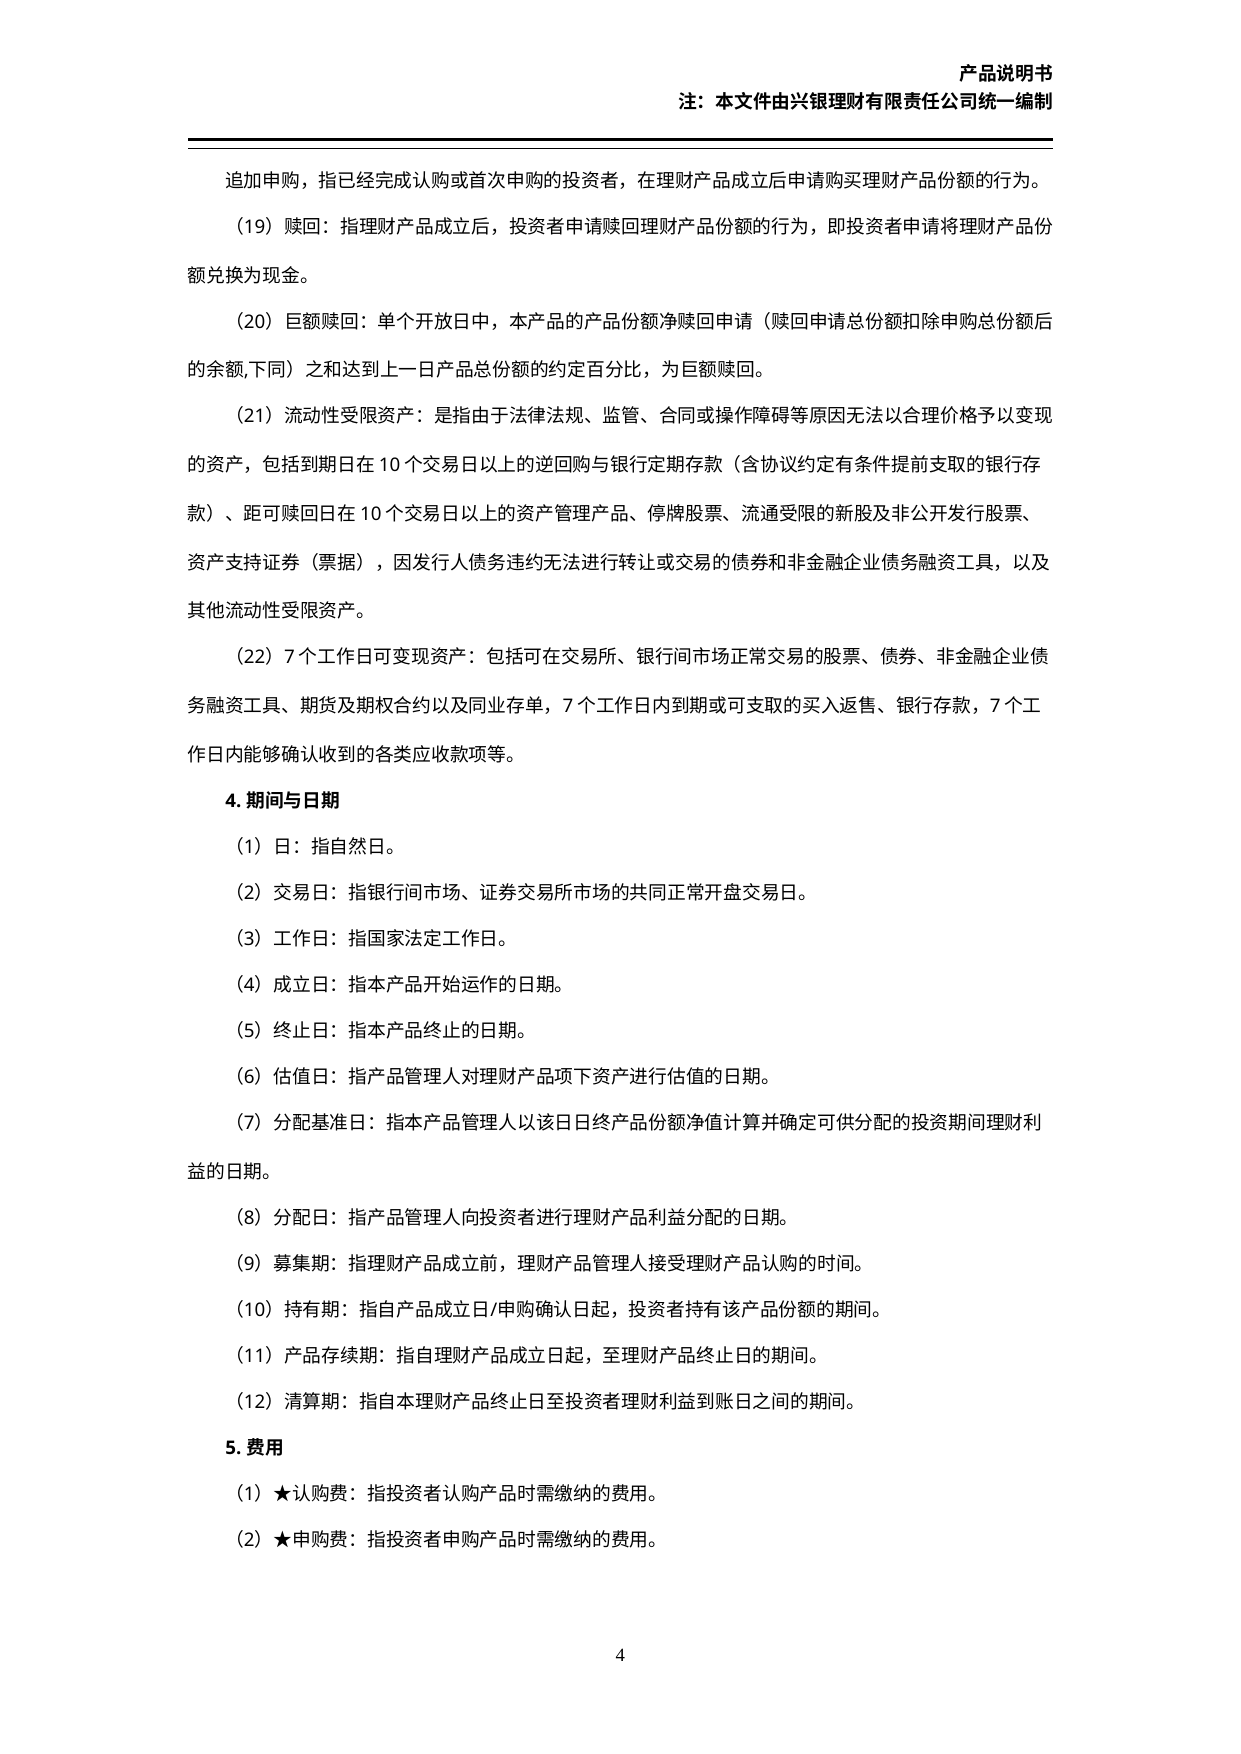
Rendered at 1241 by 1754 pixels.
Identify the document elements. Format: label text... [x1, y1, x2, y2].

text （2）交易日：指银行间市场、证券交易所市场的共同正常开盘交易日。 [187, 875, 1053, 908]
text （3）工作日：指国家法定工作日。 [187, 921, 1053, 954]
text （2）★申购费：指投资者申购产品时需缴纳的费用。 [187, 1522, 1053, 1555]
text （4）成立日：指本产品开始运作的日期。 [187, 967, 1053, 1000]
text （22）7个工作日可变现资产：包括可在交易所、银行间市场正常交易的股票、债券、非金融企业债务融资工具、期货及期权合约以及同业存单，7个工作日内到期或可支取的买入返售、银行存款，7个工作日内能够确认收到的各类应收款项等。 [187, 639, 1053, 769]
text （19）赎回：指理财产品成立后，投资者申请赎回理财产品份额的行为，即投资者申请将理财产品份额兑换为现金。 [187, 209, 1053, 290]
text 追加申购，指已经完成认购或首次申购的投资者，在理财产品成立后申请购买理财产品份额的行为。 [187, 163, 1053, 195]
text （1）日：指自然日。 [187, 829, 1053, 862]
text （20）巨额赎回：单个开放日中，本产品的产品份额净赎回申请（赎回申请总份额扣除申购总份额后的余额,下同）之和达到上一日产品总份额的约定百分比，为巨额赎回。 [187, 304, 1053, 385]
text （8）分配日：指产品管理人向投资者进行理财产品利益分配的日期。 [187, 1200, 1053, 1233]
text （5）终止日：指本产品终止的日期。 [187, 1013, 1053, 1046]
text （11）产品存续期：指自理财产品成立日起，至理财产品终止日的期间。 [187, 1338, 1053, 1371]
text （21）流动性受限资产：是指由于法律法规、监管、合同或操作障碍等原因无法以合理价格予以变现的资产，包括到期日在10个交易日以上的逆回购与银行定期存款（含协议约定有条件提前支取的银行存款）、距可赎回日在10个交易日以上的资产管理产品、停牌股票、流通受限的新股及非公开发行股票、资产支持证券（票据），因发行人债务违约无法进行转让或交易的债券和非金融企业债务融资工具，以及其他流动性受限资产。 [187, 398, 1053, 626]
text （7）分配基准日：指本产品管理人以该日日终产品份额净值计算并确定可供分配的投资期间理财利益的日期。 [187, 1105, 1053, 1187]
text 4. 期间与日期 [187, 783, 1053, 816]
text （9）募集期：指理财产品成立前，理财产品管理人接受理财产品认购的时间。 [187, 1246, 1053, 1279]
text （6）估值日：指产品管理人对理财产品项下资产进行估值的日期。 [187, 1059, 1053, 1092]
text （12）清算期：指自本理财产品终止日至投资者理财利益到账日之间的期间。 [187, 1384, 1053, 1417]
text 5. 费用 [187, 1430, 1053, 1463]
text （10）持有期：指自产品成立日/申购确认日起，投资者持有该产品份额的期间。 [187, 1292, 1053, 1325]
text （1）★认购费：指投资者认购产品时需缴纳的费用。 [187, 1476, 1053, 1509]
